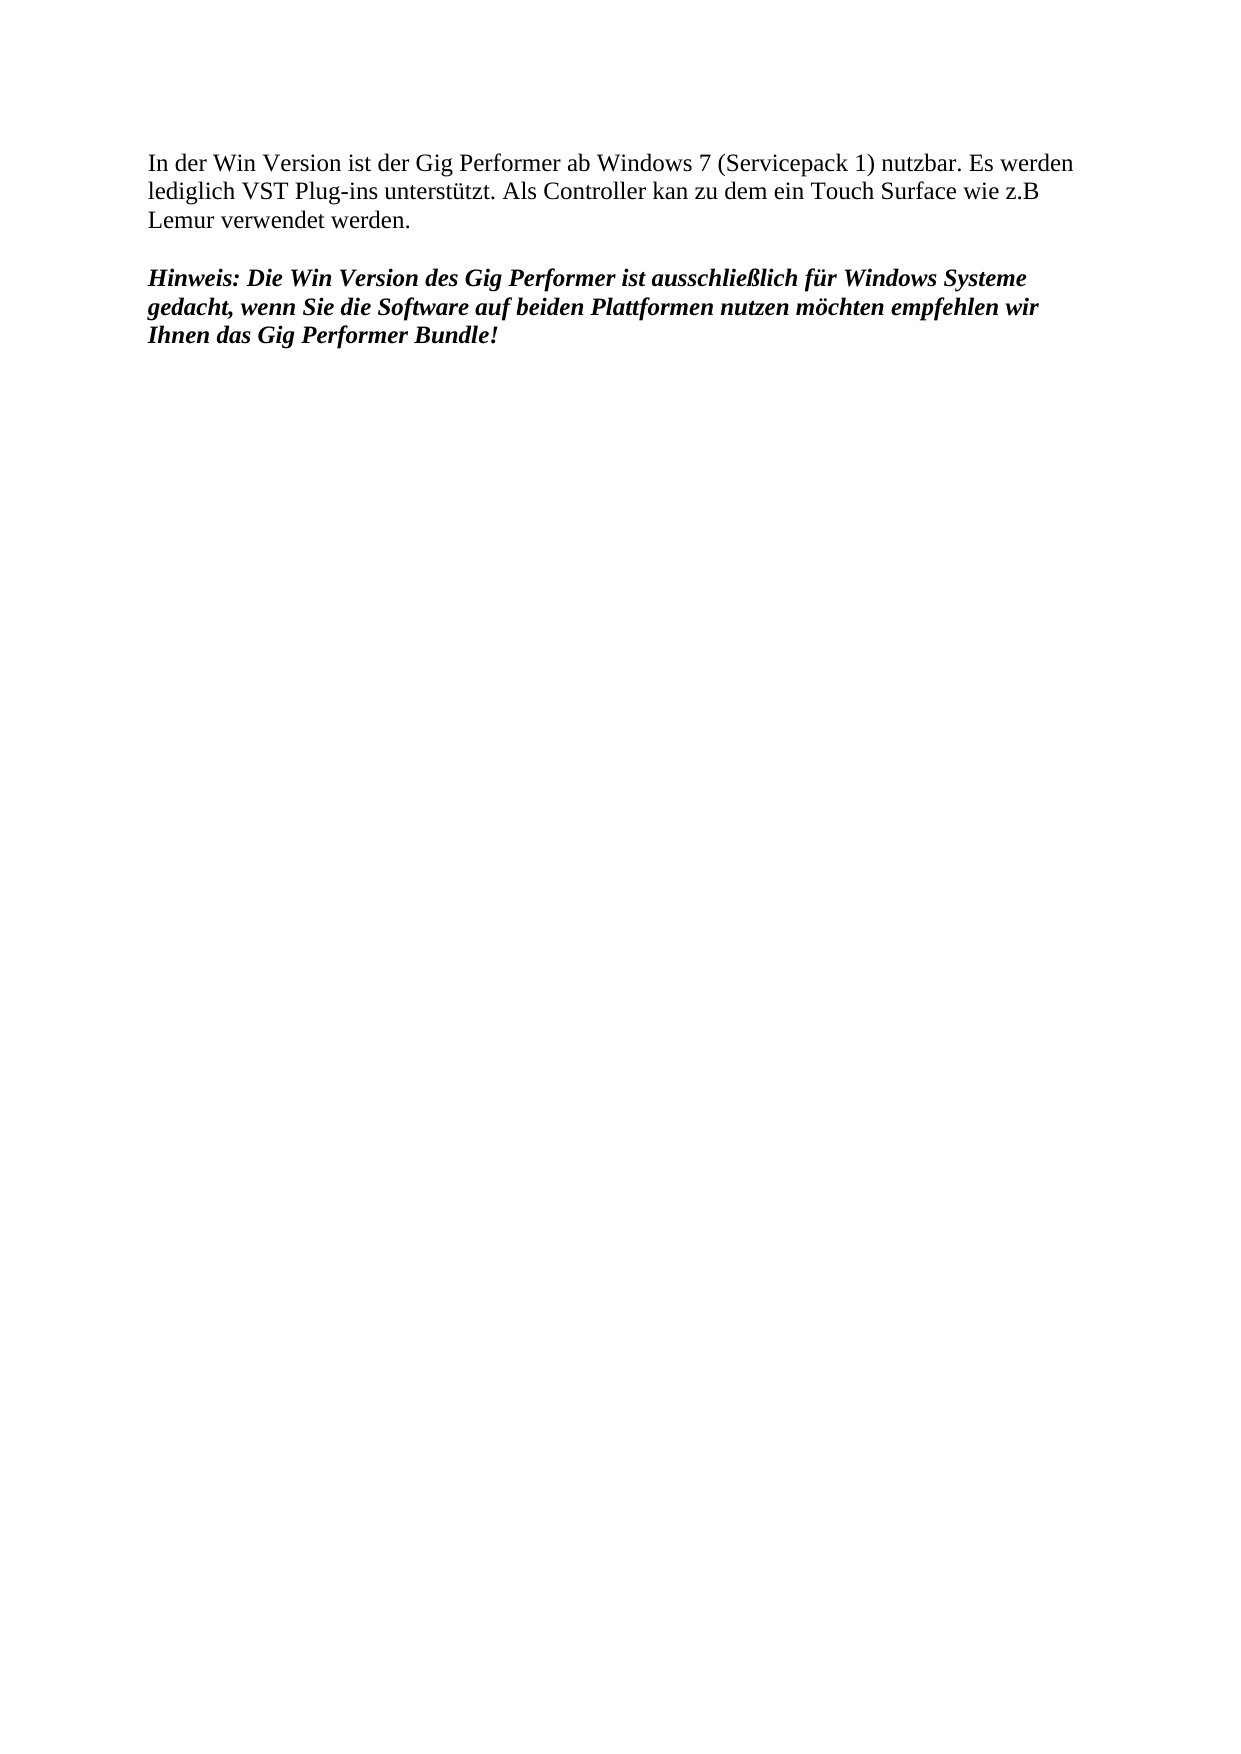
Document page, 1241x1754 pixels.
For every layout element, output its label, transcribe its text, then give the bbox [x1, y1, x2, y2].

text Hinweis: Die Win Version des Gig Performer ist ausschließlich für Windows Systeme gedacht, wenn Sie die Software auf beiden Plattformen nutzen möchten empfehlen wir Ihnen das Gig Performer Bundle! [148, 263, 1093, 349]
text In der Win Version ist der Gig Performer ab Windows 7 (Servicepack 1) nutzbar. Es werden lediglich VST Plug-ins unterstützt. Als Controller kan zu dem ein Touch Surface wie z.B Lemur verwendet werden. [148, 148, 1093, 234]
